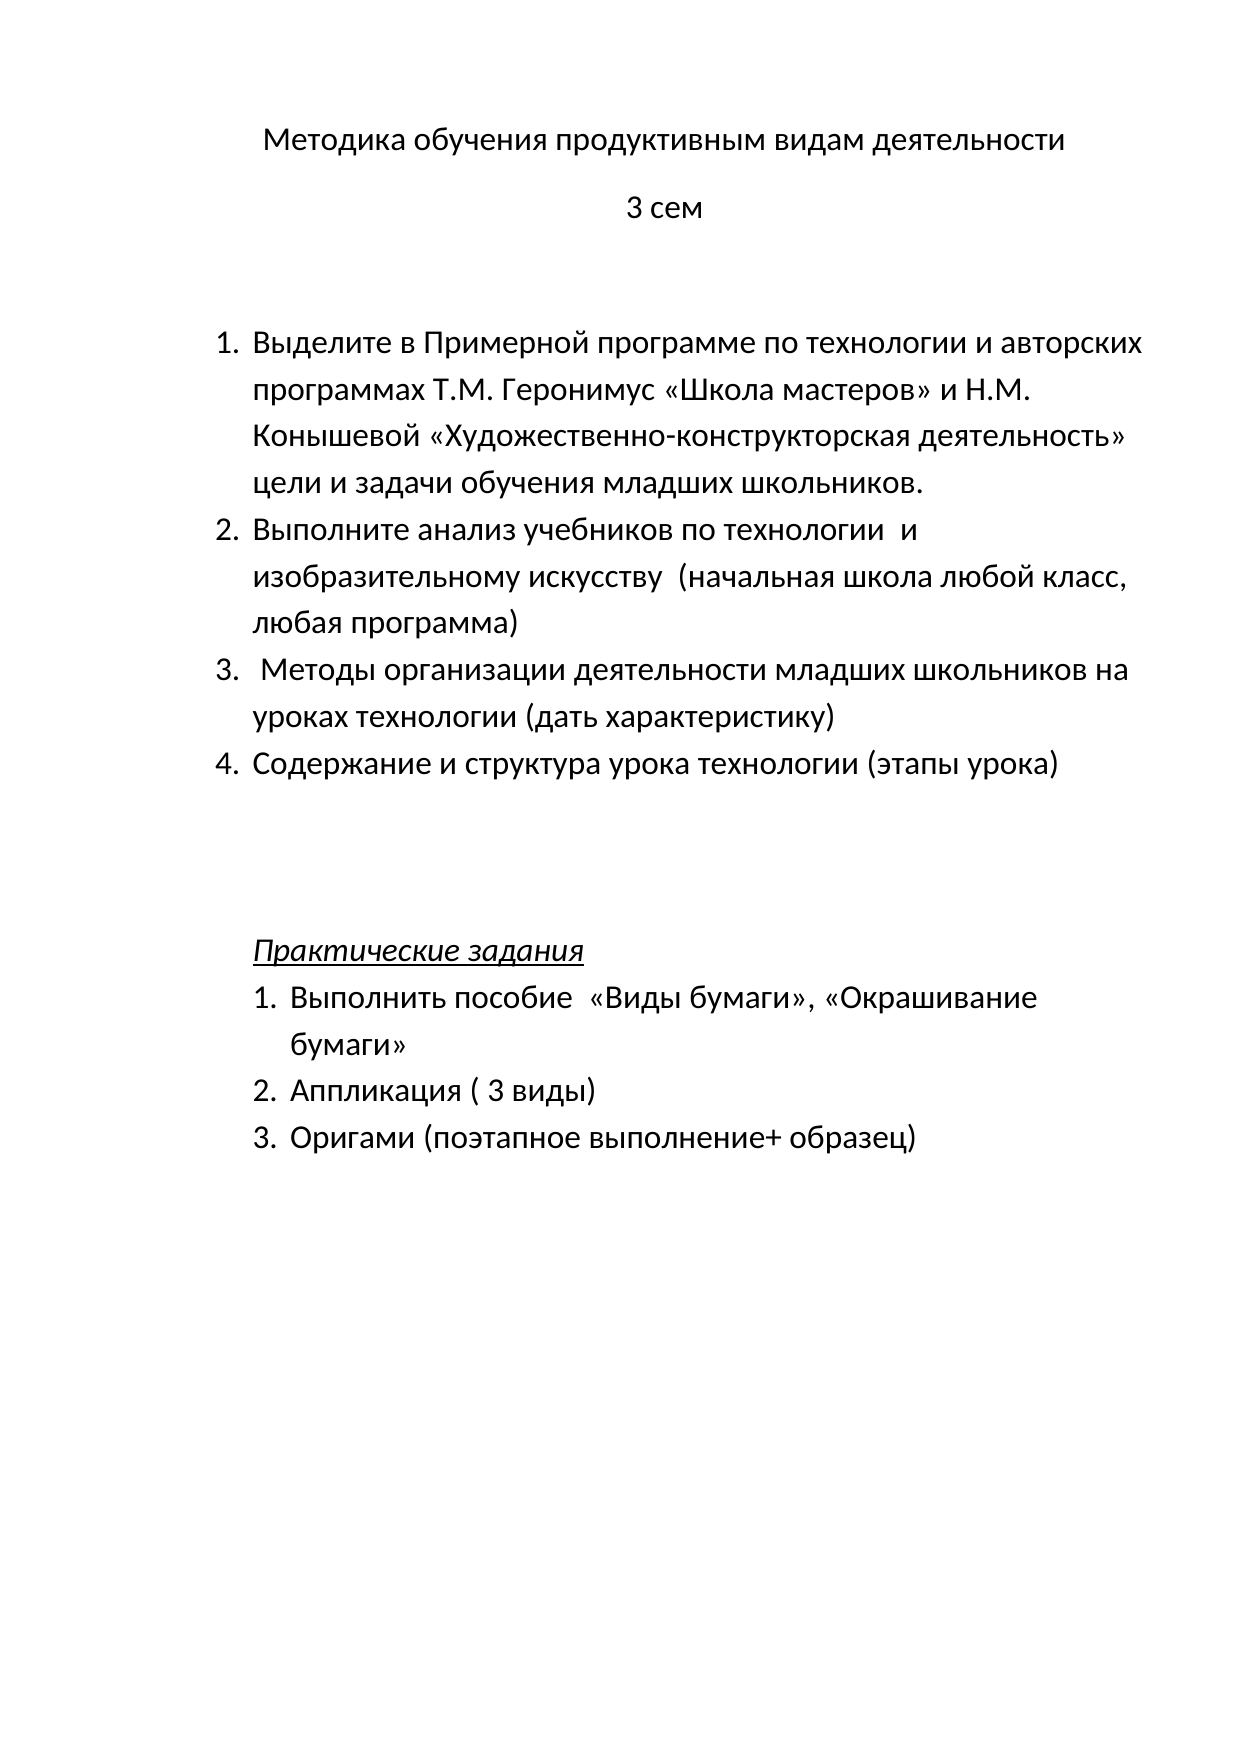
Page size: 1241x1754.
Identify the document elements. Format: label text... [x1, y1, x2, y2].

list Выделите в Примерной программе по технологии и авторских программах Т.М. Геронимус «Школа мастеров» и Н.М. Конышевой «Художественно-конструкторская деятельность» цели и задачи обучения младших школьников. [215, 321, 1152, 502]
list Выполните анализ учебников по технологии и изобразительному искусству (начальная школа любой класс, любая программа) [215, 508, 1152, 642]
list Содержание и структура урока технологии (этапы урока) [215, 742, 1152, 783]
list Выполнить пособие «Виды бумаги», «Окрашивание бумаги» [252, 976, 1152, 1063]
list Аппликация ( 3 виды) [252, 1069, 1152, 1110]
list Методы организации деятельности младших школьников на уроках технологии (дать характеристику) [215, 648, 1152, 736]
list Практические задания [252, 929, 1152, 970]
text Методика обучения продуктивным видам деятельности [177, 118, 1152, 159]
list Оригами (поэтапное выполнение+ образец) [252, 1116, 1152, 1157]
text 3 сем [177, 186, 1152, 226]
